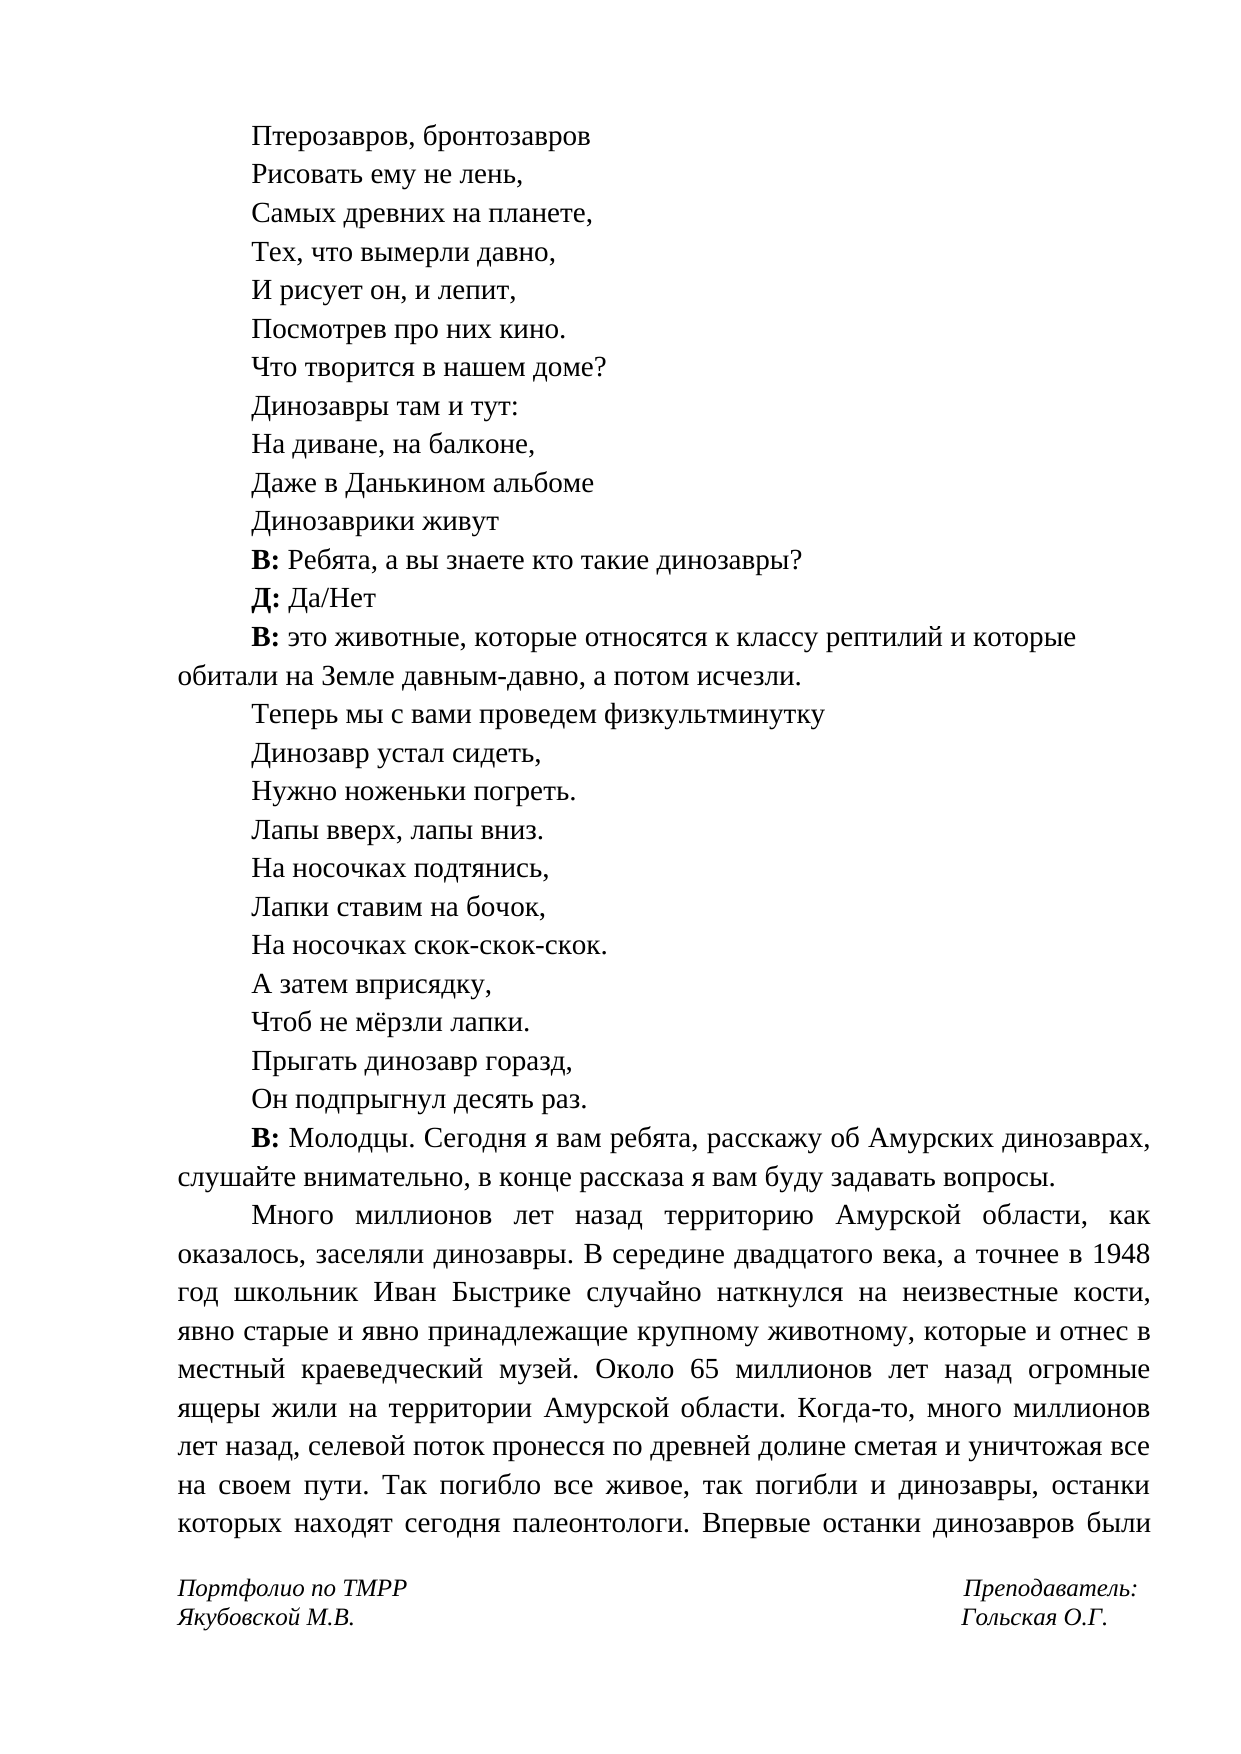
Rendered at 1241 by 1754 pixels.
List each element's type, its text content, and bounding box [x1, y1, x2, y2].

text Что творится в нашем доме? [177, 349, 1152, 383]
text Д: Да/Нет [177, 581, 1152, 614]
list На носочках скок-скок-скок. [177, 927, 1152, 961]
list А затем вприсядку, [177, 966, 1152, 999]
list В: Молодцы. Сегодня я вам ребята, расскажу об Амурских динозаврах, слушайте внимательно, в конце рассказа я вам буду задавать вопросы. [177, 1120, 1152, 1192]
list Динозавр устал сидеть, [177, 735, 1152, 768]
text Рисовать ему не лень, [177, 157, 1152, 190]
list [177, 1197, 1152, 1539]
list Он подпрыгнул десять раз. [177, 1082, 1152, 1115]
text В: это животные, которые относятся к классу рептилий и которые обитали на Земле давным-давно, а потом исчезли. [177, 619, 1152, 691]
text Теперь мы с вами проведем физкультминутку [177, 696, 1152, 730]
text В: Ребята, а вы знаете кто такие динозавры? [177, 542, 1152, 576]
text Посмотрев про них кино. [177, 311, 1152, 344]
text Динозаврики живут [177, 503, 1152, 537]
text Самых древних на планете, [177, 195, 1152, 229]
list Чтоб не мёрзли лапки. [177, 1004, 1152, 1038]
text И рисует он, и лепит, [177, 272, 1152, 306]
list На носочках подтянись, [177, 850, 1152, 884]
text Птерозавров, бронтозавров [177, 118, 1152, 152]
list Лапы вверх, лапы вниз. [177, 812, 1152, 845]
text Динозавры там и тут: [177, 388, 1152, 421]
list Нужно ноженьки погреть. [177, 773, 1152, 807]
text Даже в Данькином альбоме [177, 465, 1152, 498]
text Тех, что вымерли давно, [177, 234, 1152, 267]
list Прыгать динозавр горазд, [177, 1043, 1152, 1077]
text На диване, на балконе, [177, 426, 1152, 460]
list Лапки ставим на бочок, [177, 889, 1152, 922]
